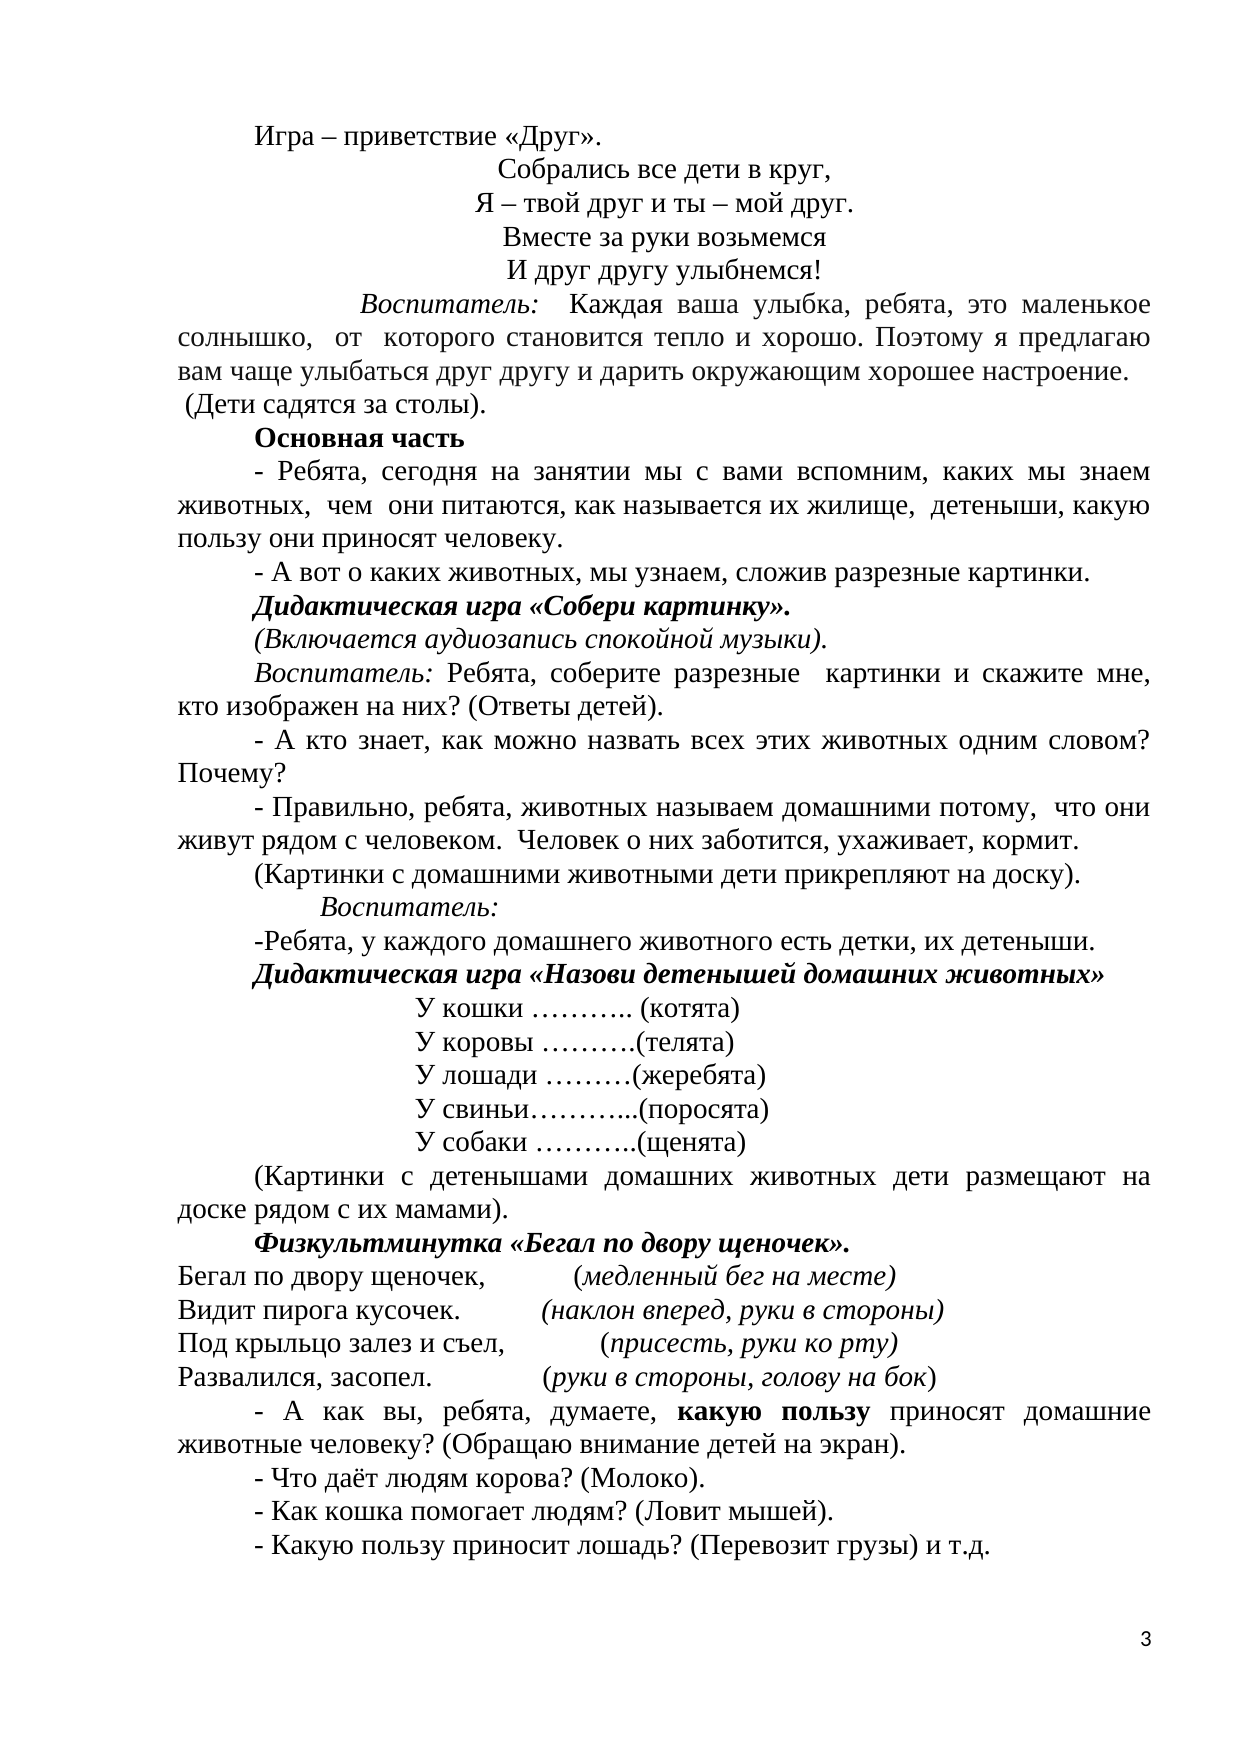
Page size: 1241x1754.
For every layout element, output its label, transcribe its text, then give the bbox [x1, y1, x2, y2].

text Дидактическая игра «Назови детенышей домашних животных» [177, 957, 1152, 990]
text Воспитатель: Ребята, соберите разрезные картинки и скажите мне, кто изображен на них? (Ответы детей). [177, 655, 1152, 722]
text (Картинки с домашними животными дети прикрепляют на доску). [177, 856, 1152, 889]
text Вместе за руки возьмемся [177, 219, 1152, 252]
text - Как кошка помогает людям? (Ловит мышей). [177, 1493, 1152, 1527]
text - А кто знает, как можно назвать всех этих животных одним словом? Почему? [177, 722, 1152, 789]
text - Правильно, ребята, животных называем домашними потому, что они живут рядом с человеком. Человек о них заботится, ухаживает, кормит. [177, 789, 1152, 856]
text (Картинки с детенышами домашних животных дети размещают на доске рядом с их мамами). [177, 1158, 1152, 1225]
text - Ребята, сегодня на занятии мы с вами вспомним, каких мы знаем животных, чем они питаются, как называется их жилище, детеныши, какую пользу они приносят человеку. [177, 453, 1152, 554]
text Собрались все дети в круг, [177, 152, 1152, 185]
text - А вот о каких животных, мы узнаем, сложив разрезные картинки. [177, 554, 1152, 588]
text Игра – приветствие «Друг». [177, 118, 1152, 152]
text И друг другу улыбнемся! [177, 252, 1152, 286]
text У собаки ………..(щенята) [177, 1124, 1152, 1158]
text У коровы ……….(телята) [177, 1024, 1152, 1057]
text Дидактическая игра «Собери картинку». [177, 588, 1152, 621]
text У кошки ……….. (котята) [177, 990, 1152, 1024]
text (Включается аудиозапись спокойной музыки). [177, 621, 1152, 655]
text - Какую пользу приносит лошадь? (Перевозит грузы) и т.д. [177, 1527, 1152, 1560]
text У лошади ………(жеребята) [177, 1057, 1152, 1091]
text - Что даёт людям корова? (Молоко). [177, 1460, 1152, 1493]
text Воспитатель: [177, 889, 1152, 923]
text Я – твой друг и ты – мой друг. [177, 185, 1152, 219]
text Основная часть [177, 420, 1152, 453]
text Физкультминутка «Бегал по двору щеночек». [177, 1225, 1152, 1258]
text Воспитатель: Каждая ваша улыбка, ребята, это маленькое солнышко, от которого становится тепло и хорошо. Поэтому я предлагаю вам чаще улыбаться друг другу и дарить окружающим хорошее настроение. [177, 286, 1152, 386]
text (Дети садятся за столы). [177, 386, 1152, 420]
text Бегал по двору щеночек, (медленный бег на месте) Видит пирога кусочек. (наклон вперед, руки в стороны) Под крыльцо залез и съел, (присесть, руки ко рту) Развалился, засопел. (руки в стороны, голову на бок) [177, 1258, 1152, 1393]
text -Ребята, у каждого домашнего животного есть детки, их детеныши. [177, 923, 1152, 957]
text - А как вы, ребята, думаете, какую пользу приносят домашние животные человеку? (Обращаю внимание детей на экран). [177, 1393, 1152, 1460]
text У свиньи………...(поросята) [177, 1091, 1152, 1124]
